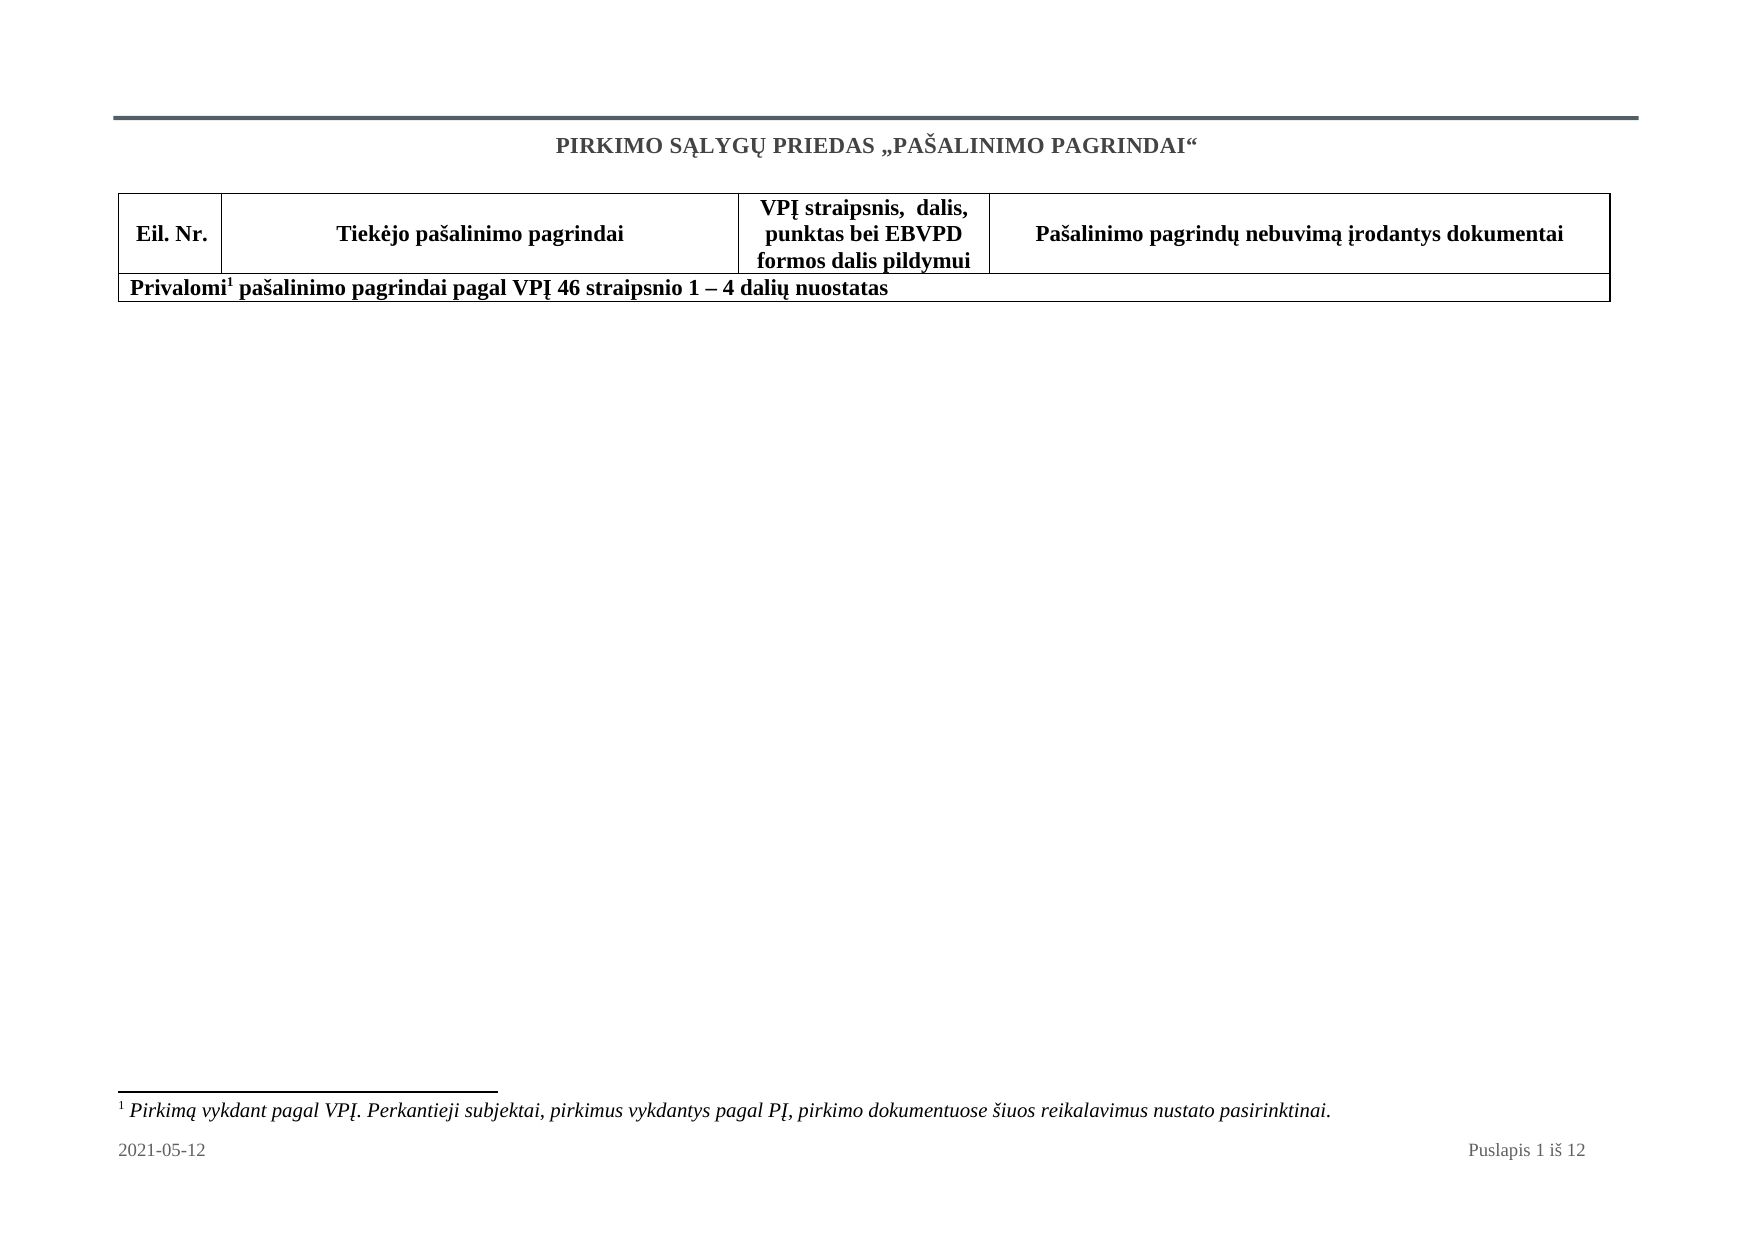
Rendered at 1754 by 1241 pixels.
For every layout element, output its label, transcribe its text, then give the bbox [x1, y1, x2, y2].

table_cell Privalomi pašalinimo pagrindai pagal VPĮ 46 straipsnio 1 – 4 dalių nuostatas [119, 274, 1609, 301]
table_header Pašalinimo pagrindų nebuvimą įrodantys dokumentai [990, 194, 1609, 273]
subtitle PIRKIMO SĄLYGŲ PRIEDAS „PAŠALINIMO PAGRINDAI“ [118, 132, 1636, 159]
table_header Eil. Nr. [119, 194, 221, 273]
table_header VPĮ straipsnis, dalis, punktas bei EBVPD formos dalis pildymui [739, 194, 989, 273]
table_header Tiekėjo pašalinimo pagrindai [222, 194, 738, 273]
